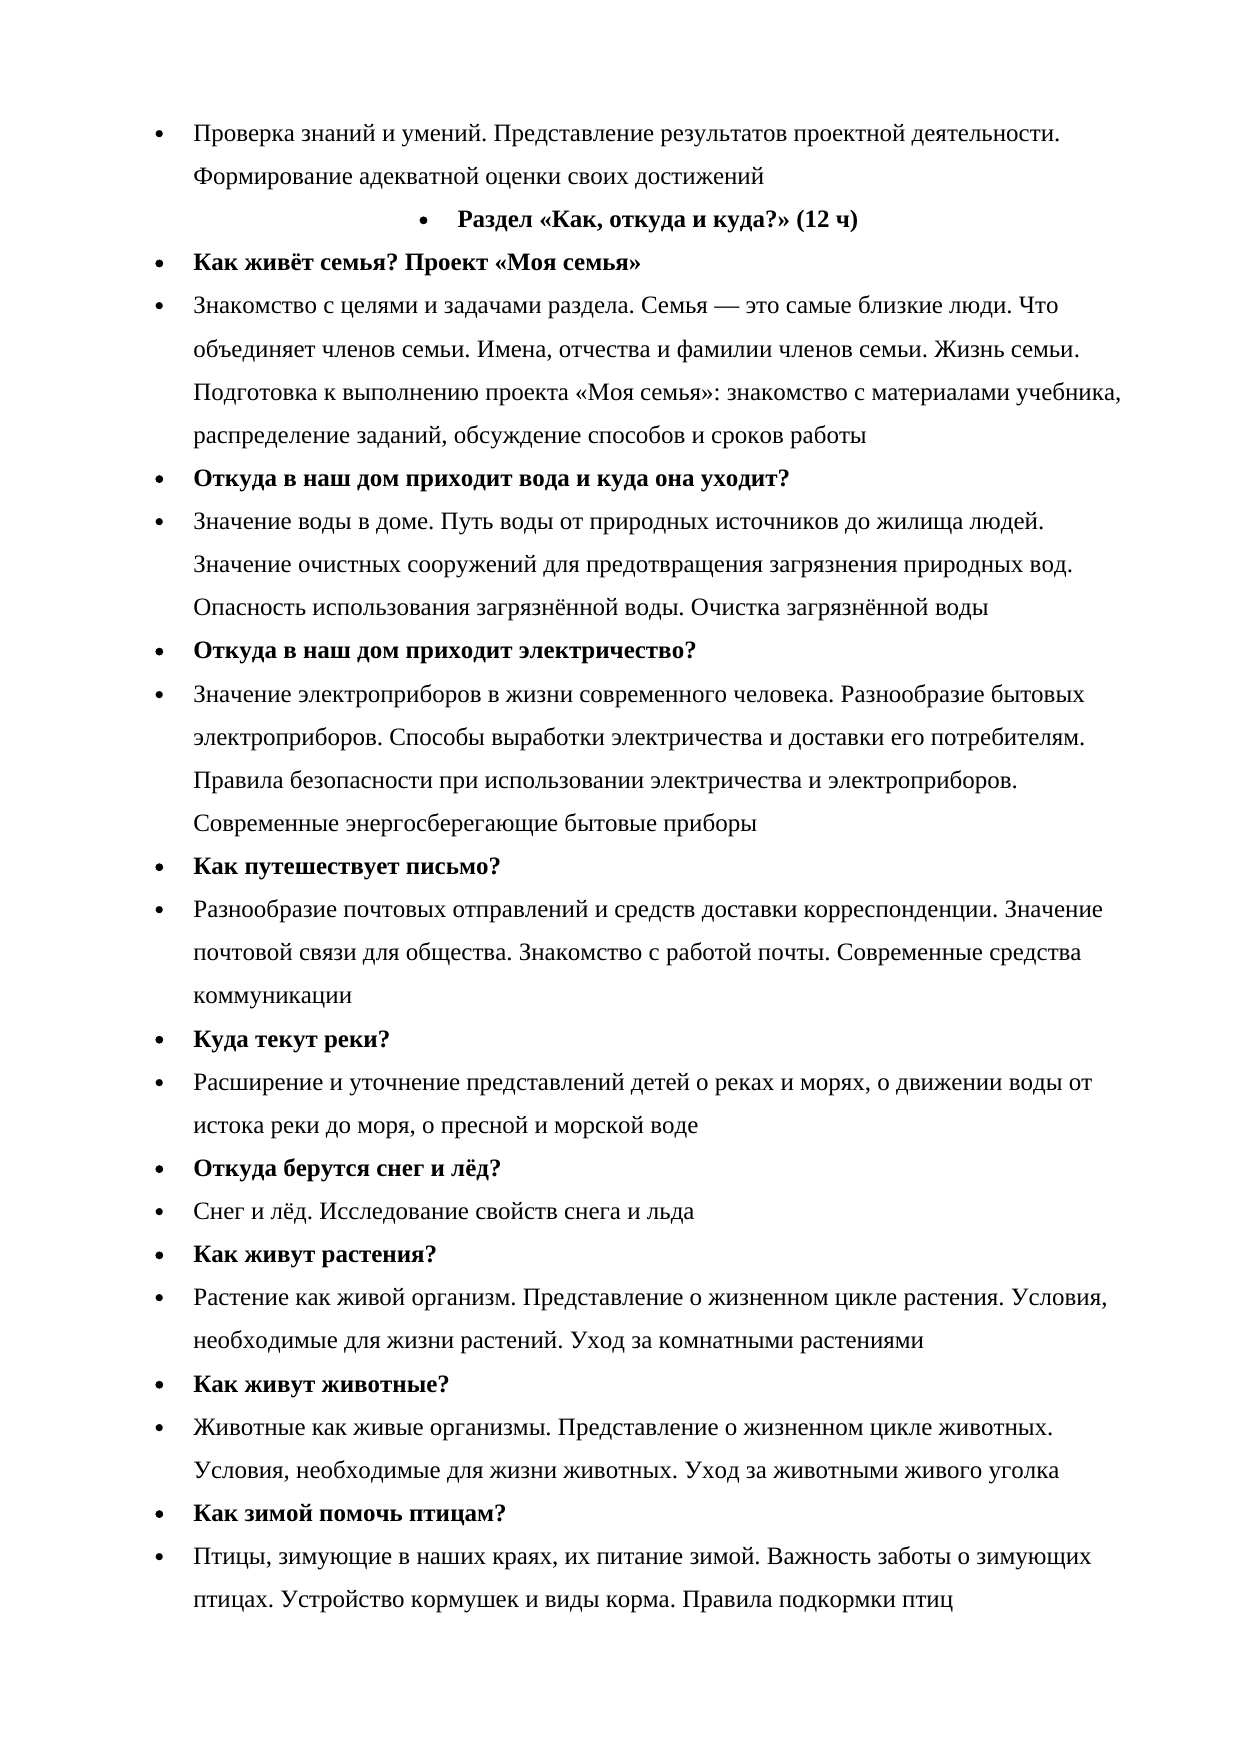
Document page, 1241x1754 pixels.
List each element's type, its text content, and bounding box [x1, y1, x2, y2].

list Куда текут реки? [156, 1024, 1122, 1052]
list Значение электроприборов в жизни современного человека. Разнообразие бытовых электроприборов. Способы выработки электричества и доставки его потребителям. Правила безопасности при использовании электричества и электроприборов. Современные энергосберегающие бытовые приборы [156, 679, 1122, 837]
list Как зимой помочь птицам? [156, 1498, 1122, 1527]
list Растение как живой организм. Представление о жизненном цикле растения. Условия, необходимые для жизни растений. Уход за комнатными растениями [156, 1282, 1122, 1354]
list Раздел «Как, откуда и куда?» (12 ч) [156, 204, 1122, 233]
list Птицы, зимующие в наших краях, их питание зимой. Важность заботы о зимующих птицах. Устройство кормушек и виды корма. Правила подкормки птиц [156, 1541, 1122, 1613]
list Откуда берутся снег и лёд? [156, 1153, 1122, 1182]
list Расширение и уточнение представлений детей о реках и морях, о движении воды от истока реки до моря, о пресной и морской воде [156, 1067, 1122, 1139]
list Как живёт семья? Проект «Моя семья» [156, 247, 1122, 276]
list Разнообразие почтовых отправлений и средств доставки корреспонденции. Значение почтовой связи для общества. Знакомство с работой почты. Современные средства коммуникации [156, 894, 1122, 1009]
list Откуда в наш дом приходит электричество? [156, 636, 1122, 664]
list Как путешествует письмо? [156, 851, 1122, 880]
list Как живут животные? [156, 1369, 1122, 1397]
list Знакомство с целями и задачами раздела. Семья — это самые близкие люди. Что объединяет членов семьи. Имена, отчества и фамилии членов семьи. Жизнь семьи. Подготовка к выполнению проекта «Моя семья»: знакомство с материалами учебника, распределение заданий, обсуждение способов и сроков работы [156, 291, 1122, 449]
list Снег и лёд. Исследование свойств снега и льда [156, 1196, 1122, 1225]
list Проверка знаний и умений. Представление результатов проектной деятельности. Формирование адекватной оценки своих достижений [156, 118, 1122, 190]
list Откуда в наш дом приходит вода и куда она уходит? [156, 463, 1122, 492]
list Значение воды в доме. Путь воды от природных источников до жилища людей. Значение очистных сооружений для предотвращения загрязнения природных вод. Опасность использования загрязнённой воды. Очистка загрязнённой воды [156, 506, 1122, 621]
list Как живут растения? [156, 1239, 1122, 1268]
list Животные как живые организмы. Представление о жизненном цикле животных. Условия, необходимые для жизни животных. Уход за животными живого уголка [156, 1412, 1122, 1484]
